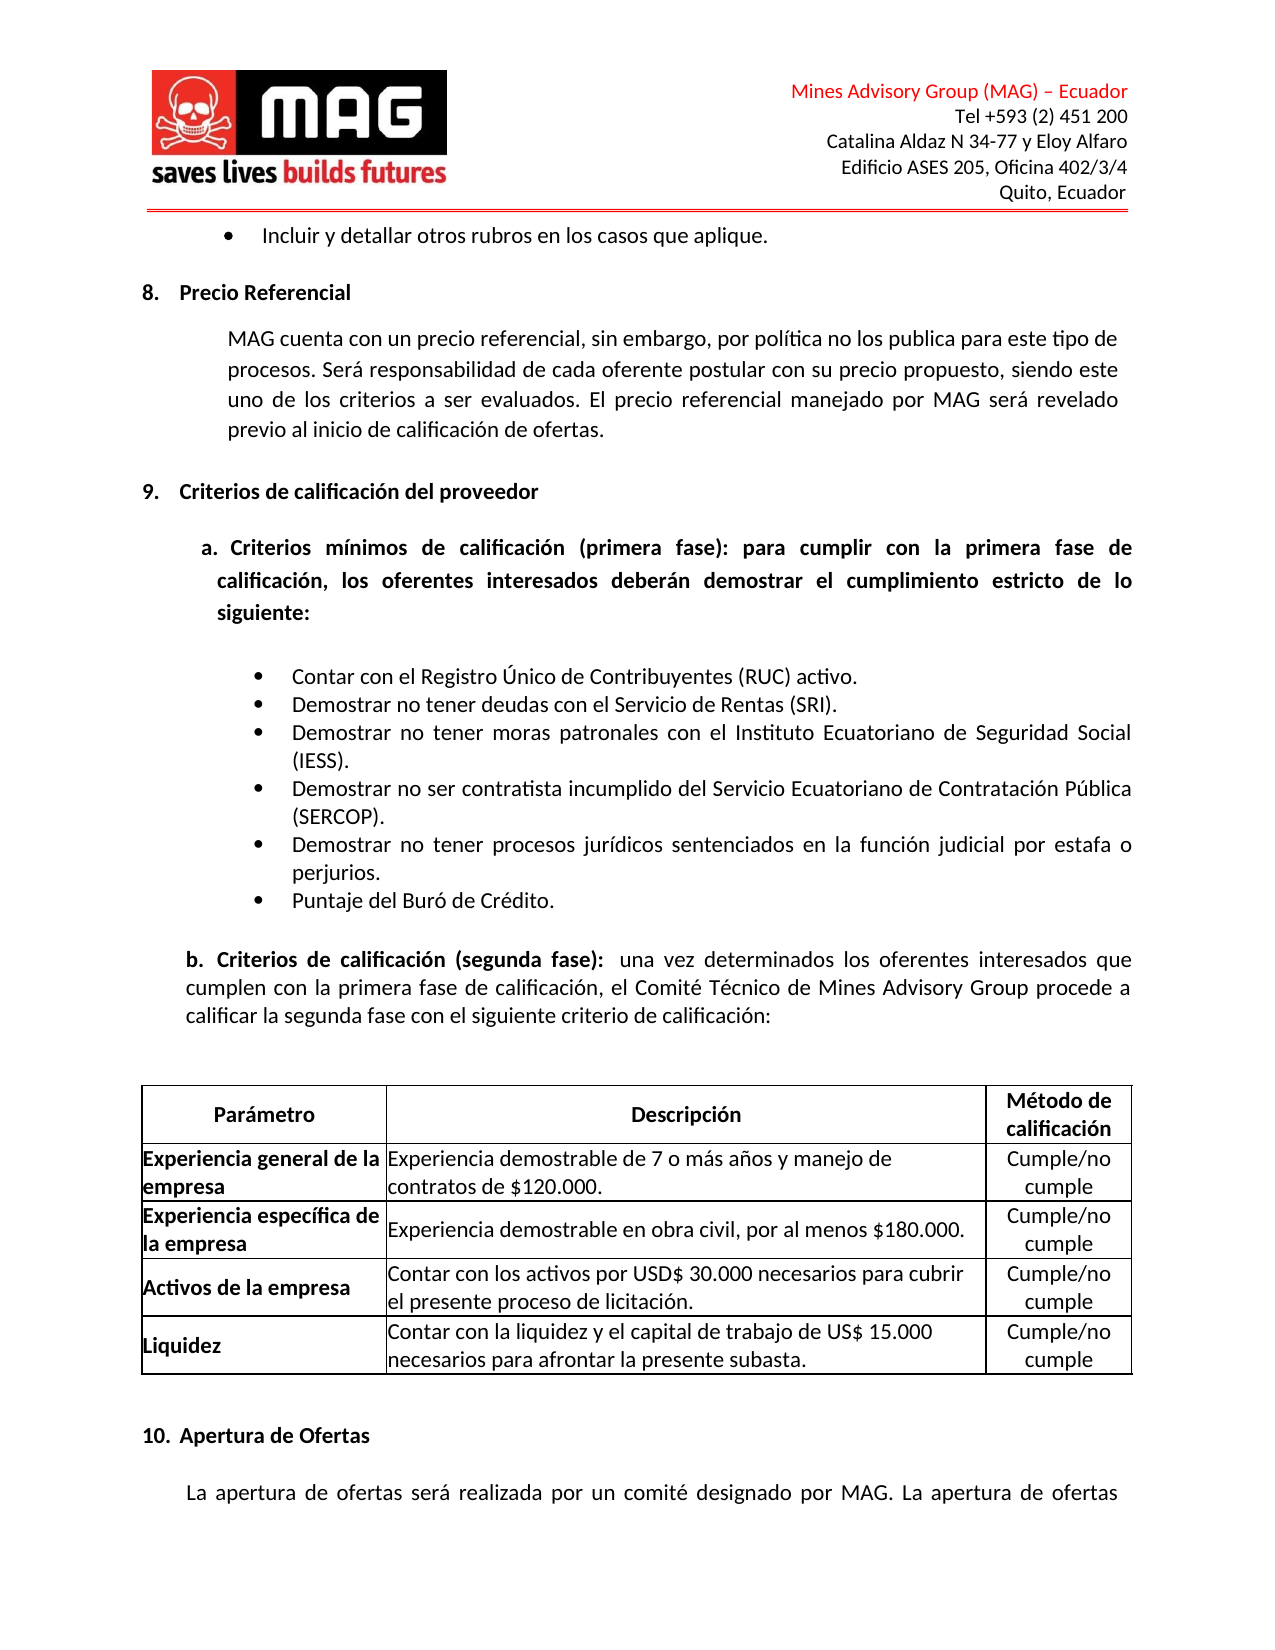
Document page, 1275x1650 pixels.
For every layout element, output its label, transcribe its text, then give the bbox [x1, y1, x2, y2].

list Contar con el Registro Único de Contribuyentes (RUC) activo. [254, 662, 1133, 690]
table_header Descripción [387, 1086, 985, 1142]
table_cell Experiencia demostrable en obra civil, por al menos $180.000. [387, 1202, 985, 1258]
list Demostrar no ser contratista incumplido del Servicio Ecuatoriano de Contratación Pública (SERCOP). [254, 774, 1133, 830]
list Criterios de calificación del proveedor [142, 477, 1133, 506]
table_cell Cumple/no cumple [987, 1259, 1131, 1315]
list Puntaje del Buró de Crédito. [254, 886, 1133, 914]
text La apertura de ofertas será realizada por un comité designado por MAG. La apertura de ofertas tendrá la siguiente dinámica1: [186, 1478, 1119, 1506]
table_header Parámetro [143, 1086, 386, 1142]
list Criterios de calificación (segunda fase): una vez determinados los oferentes interesados que cumplen con la primera fase de calificación, el Comité Técnico de Mines Advisory Group procede a calificar la segunda fase con el siguiente criterio de calificación: [186, 945, 1133, 1029]
list Demostrar no tener moras patronales con el Instituto Ecuatoriano de Seguridad Social (IESS). [254, 718, 1133, 774]
list Demostrar no tener deudas con el Servicio de Rentas (SRI). [254, 690, 1133, 718]
list Precio Referencial [142, 278, 1133, 306]
list Criterios mínimos de calificación (primera fase): para cumplir con la primera fase de calificación, los oferentes interesados deberán demostrar el cumplimiento estricto de lo siguiente: [201, 533, 1133, 626]
list Demostrar no tener procesos jurídicos sentenciados en la función judicial por estafa o perjurios. [254, 830, 1133, 886]
table_cell Experiencia general de la empresa [143, 1144, 386, 1200]
table_cell Activos de la empresa [143, 1259, 386, 1315]
list Apertura de Ofertas [142, 1421, 1133, 1449]
table_cell Contar con la liquidez y el capital de trabajo de US$ 15.000 necesarios para afrontar la presente subasta. [387, 1317, 985, 1373]
table_header Método de calificación [987, 1086, 1131, 1142]
table_cell Experiencia específica de la empresa [143, 1202, 386, 1258]
table_cell Contar con los activos por USD$ 30.000 necesarios para cubrir el presente proceso de licitación. [387, 1259, 985, 1315]
table_cell Experiencia demostrable de 7 o más años y manejo de contratos de $120.000. [387, 1144, 985, 1200]
table_cell Cumple/no cumple [987, 1202, 1131, 1258]
table_cell Cumple/no cumple [987, 1317, 1131, 1373]
list Incluir y detallar otros rubros en los casos que aplique. [224, 222, 1133, 249]
picture [151, 70, 447, 186]
text MAG cuenta con un precio referencial, sin embargo, por política no los publica para este tipo de procesos. Será responsabilidad de cada oferente postular con su precio propuesto, siendo este uno de los criterios a ser evaluados. El precio referencial manejado por MAG será revelado previo al inicio de calificación de ofertas. [227, 324, 1119, 443]
table_cell Liquidez [143, 1317, 386, 1373]
table_cell Cumple/no cumple [987, 1144, 1131, 1200]
